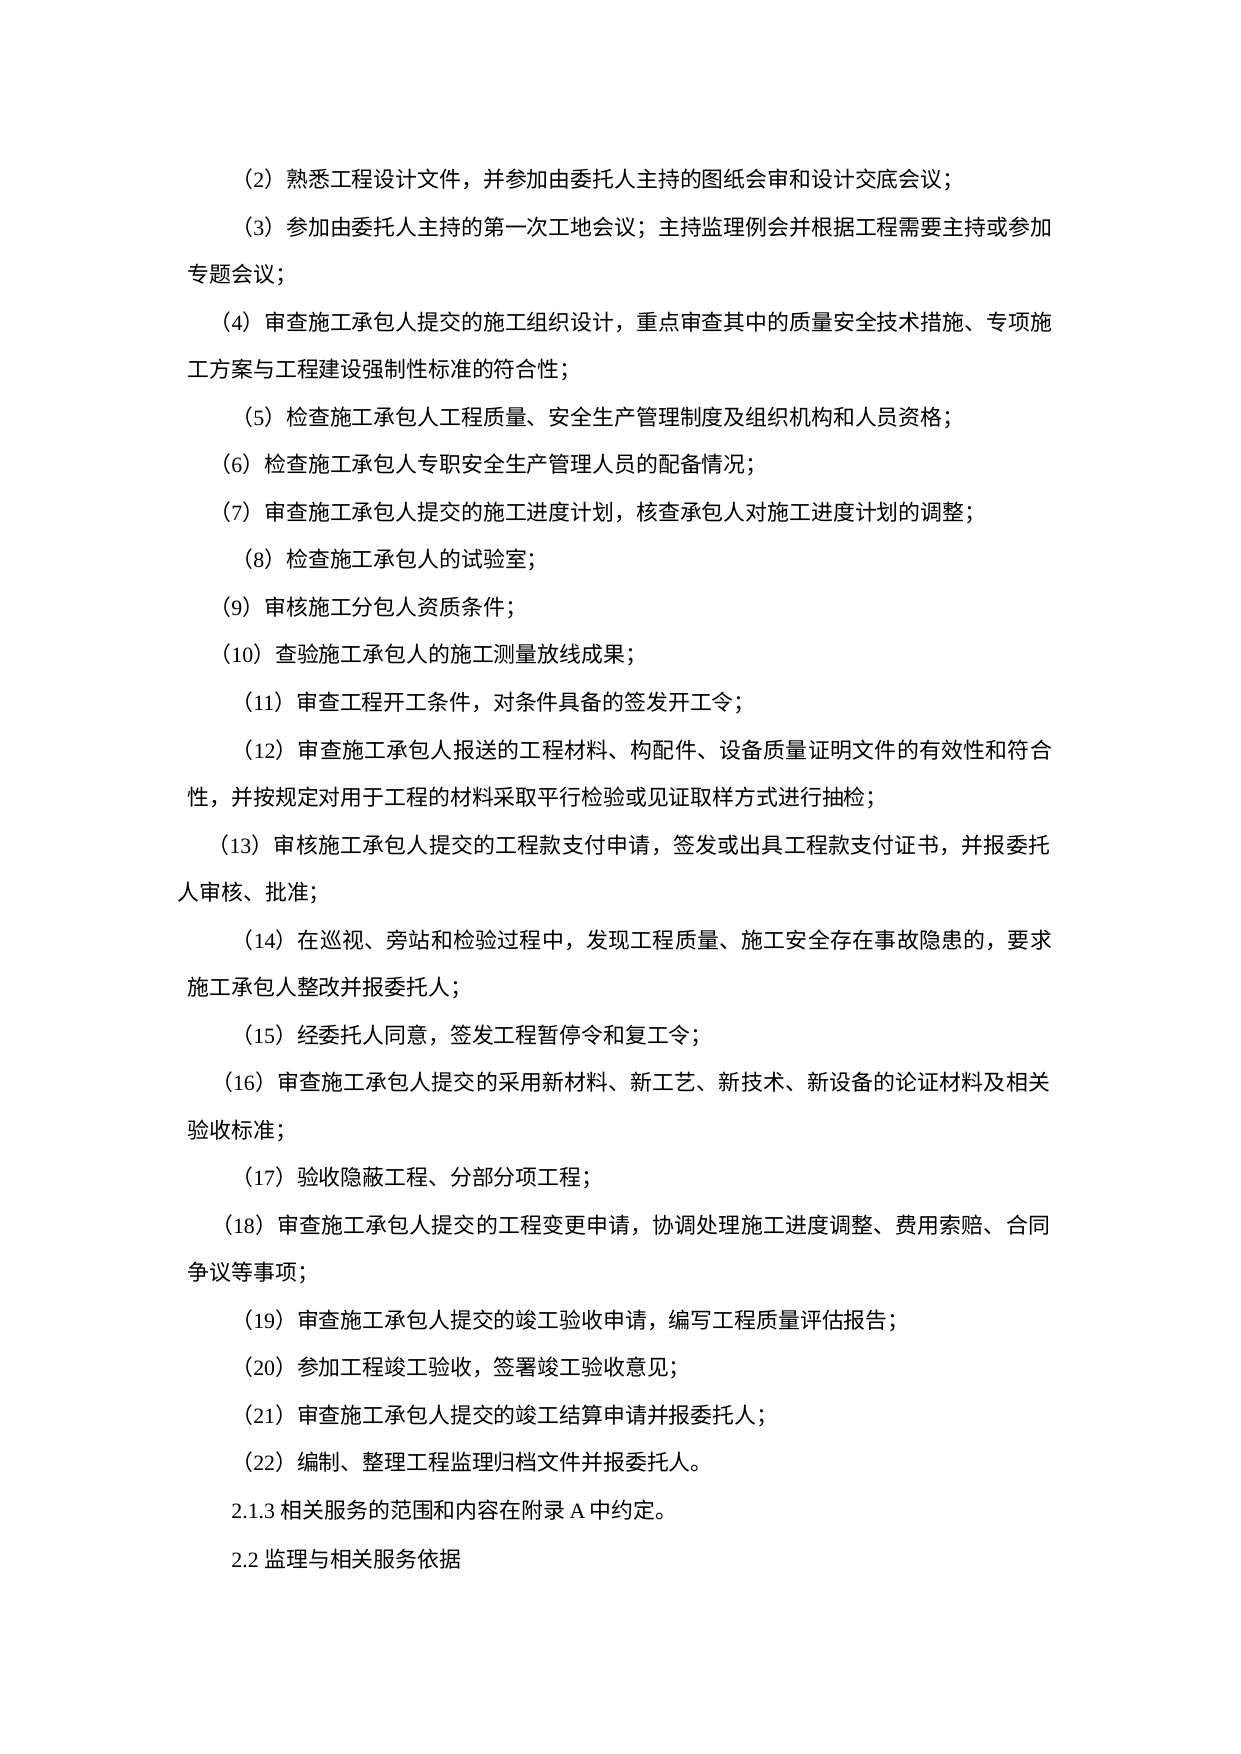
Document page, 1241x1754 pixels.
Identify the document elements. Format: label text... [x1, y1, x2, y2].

text （13）审核施工承包人提交的工程款支付申请，签发或出具工程款支付证书，并报委托人审核、批准； [177, 828, 1053, 907]
text （5）检查施工承包人工程质量、安全生产管理制度及组织机构和人员资格； [187, 399, 1053, 431]
text （9）审核施工分包人资质条件； [187, 589, 1053, 621]
text 2.1.3 相关服务的范围和内容在附录A中约定。 [187, 1493, 1053, 1525]
text （21）审查施工承包人提交的竣工结算申请并报委托人； [187, 1398, 1053, 1429]
text （6）检查施工承包人专职安全生产管理人员的配备情况； [187, 447, 1053, 479]
text （15）经委托人同意，签发工程暂停令和复工令； [187, 1018, 1053, 1049]
text （8）检查施工承包人的试验室； [187, 542, 1053, 574]
text （16）审查施工承包人提交的采用新材料、新工艺、新技术、新设备的论证材料及相关验收标准； [187, 1065, 1053, 1144]
text （2）熟悉工程设计文件，并参加由委托人主持的图纸会审和设计交底会议； [187, 162, 1053, 194]
text （11）审查工程开工条件，对条件具备的签发开工令； [187, 685, 1053, 717]
text （20）参加工程竣工验收，签署竣工验收意见； [187, 1350, 1053, 1382]
text （14）在巡视、旁站和检验过程中，发现工程质量、施工安全存在事故隐患的，要求施工承包人整改并报委托人； [187, 923, 1053, 1002]
text （4）审查施工承包人提交的施工组织设计，重点审查其中的质量安全技术措施、专项施工方案与工程建设强制性标准的符合性； [187, 304, 1053, 384]
text （22）编制、整理工程监理归档文件并报委托人。 [187, 1445, 1053, 1477]
text （3）参加由委托人主持的第一次工地会议；主持监理例会并根据工程需要主持或参加专题会议； [187, 209, 1053, 289]
text （7）审查施工承包人提交的施工进度计划，核查承包人对施工进度计划的调整； [187, 494, 1053, 526]
text （18）审查施工承包人提交的工程变更申请，协调处理施工进度调整、费用索赔、合同争议等事项； [187, 1208, 1053, 1287]
text （12）审查施工承包人报送的工程材料、构配件、设备质量证明文件的有效性和符合性，并按规定对用于工程的材料采取平行检验或见证取样方式进行抽检； [187, 733, 1053, 812]
text （10）查验施工承包人的施工测量放线成果； [187, 637, 1053, 669]
text （19）审查施工承包人提交的竣工验收申请，编写工程质量评估报告； [187, 1303, 1053, 1334]
text 2.2 监理与相关服务依据 [187, 1541, 1053, 1574]
text （17）验收隐蔽工程、分部分项工程； [187, 1160, 1053, 1192]
